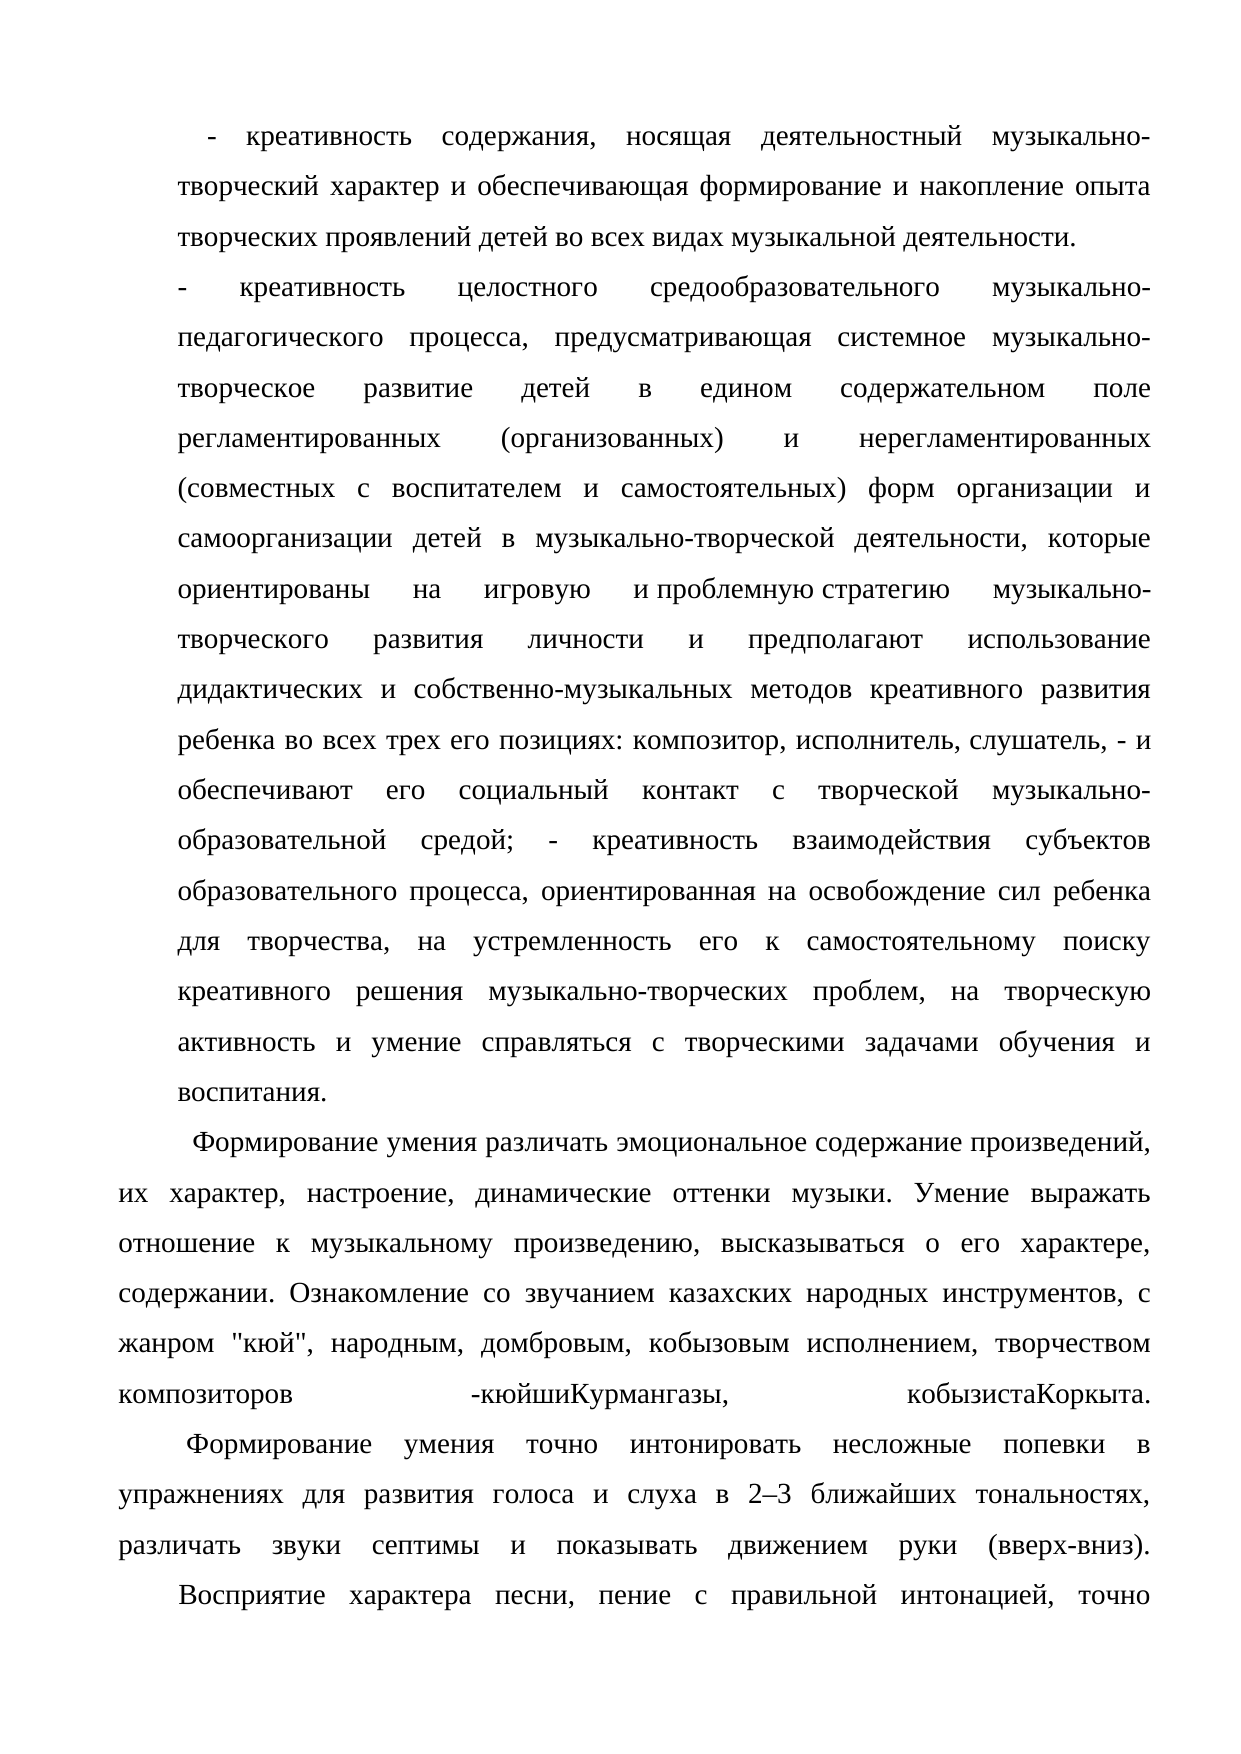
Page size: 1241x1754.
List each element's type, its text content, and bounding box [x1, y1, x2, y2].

text - креативность содержания, носящая деятельностный музыкально-творческий характер и обеспечивающая формирование и накопление опыта творческих проявлений детей во всех видах музыкальной деятельности. [177, 118, 1152, 252]
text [118, 1124, 1152, 1611]
text - креативность целостного средообразовательного музыкально-педагогического процесса, предусматривающая системное музыкально-творческое развитие детей в едином содержательном поле регламентированных (организованных) и нерегламентированных (совместных с воспитателем и самостоятельных) форм организации и самоорганизации детей в музыкально-творческой деятельности, которые ориентированы на игровую и проблемную стратегию музыкально-творческого развития личности и предполагают использование дидактических и собственно-музыкальных методов креативного развития ребенка во всех трех его позициях: композитор, исполнитель, слушатель, - и обеспечивают его социальный контакт с творческой музыкально-образовательной средой; - креативность взаимодействия субъектов образовательного процесса, ориентированная на освобождение сил ребенка для творчества, на устремленность его к самостоятельному поиску креативного решения музыкально-творческих проблем, на творческую активность и умение справляться с творческими задачами обучения и воспитания. [177, 269, 1152, 1108]
